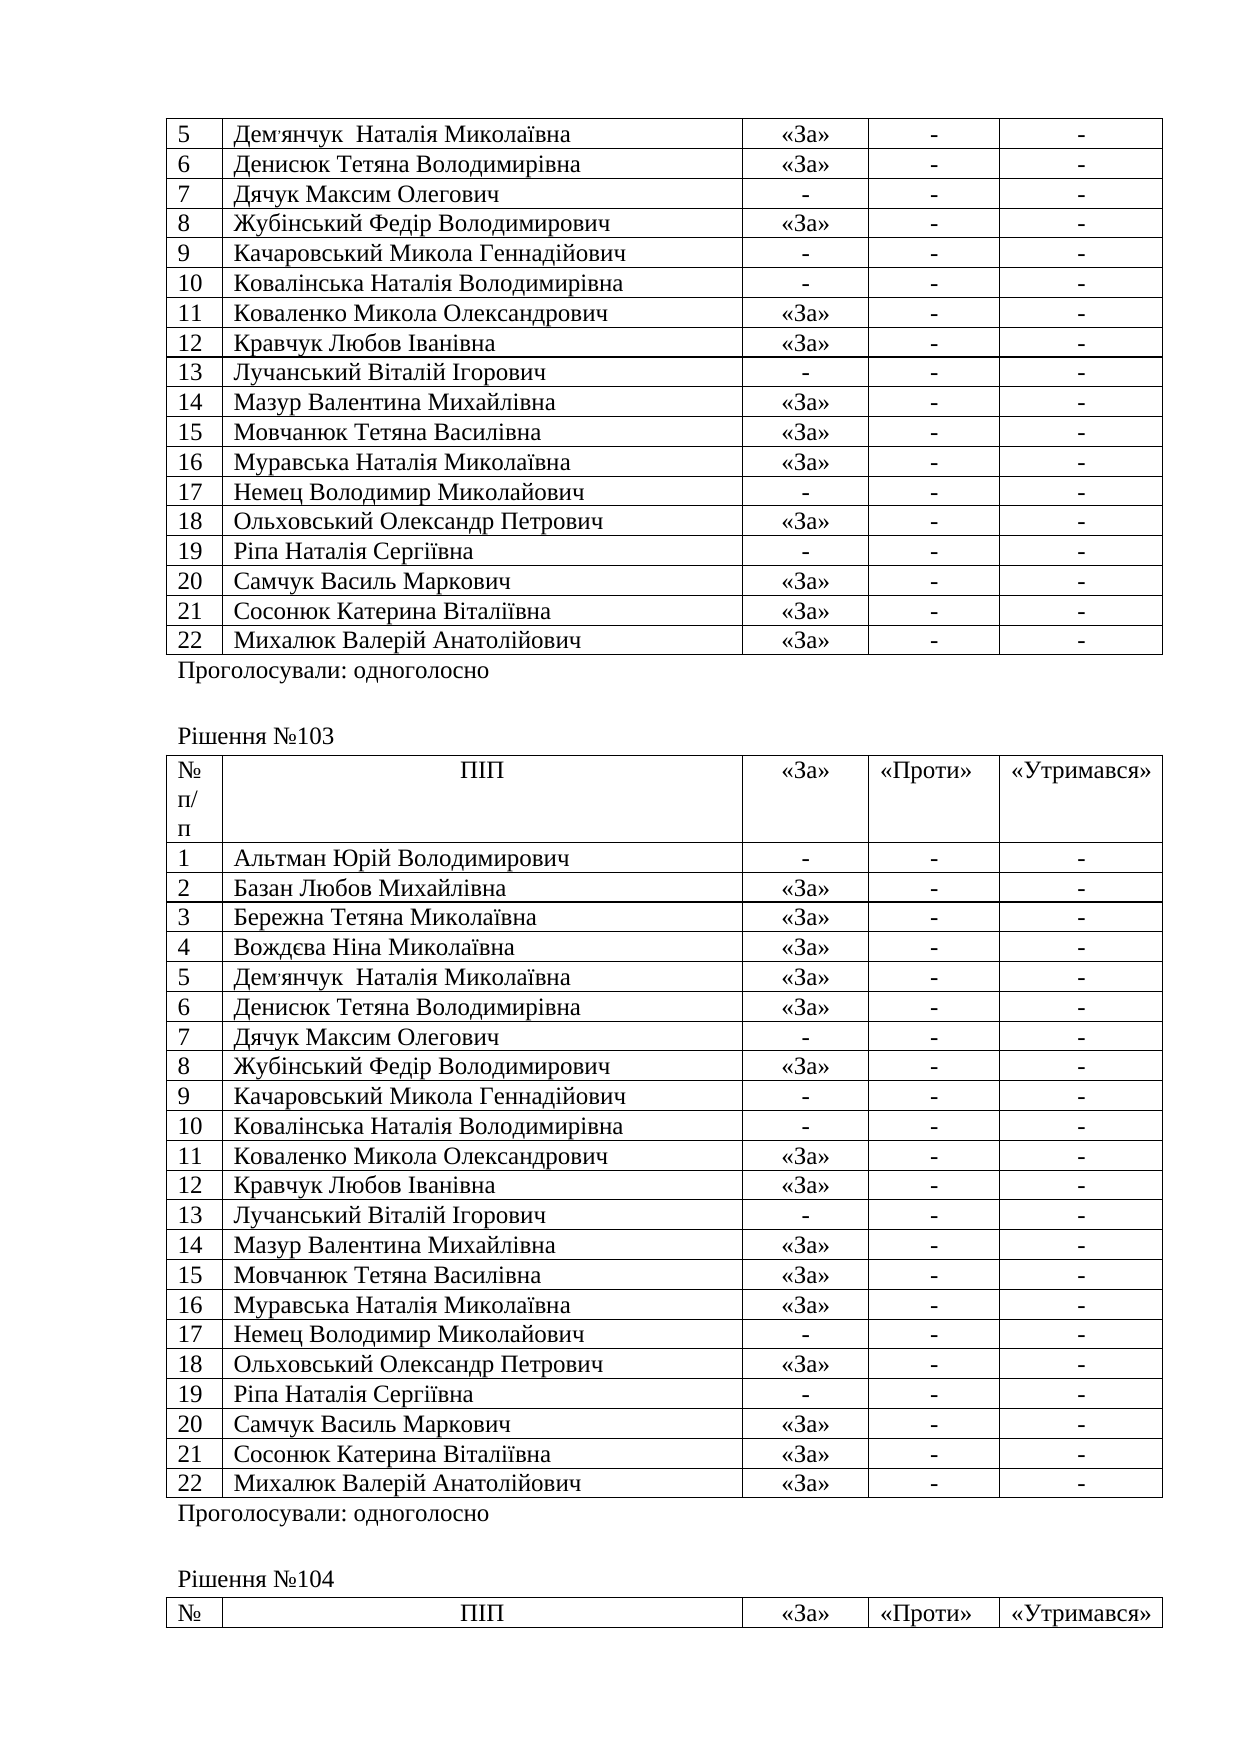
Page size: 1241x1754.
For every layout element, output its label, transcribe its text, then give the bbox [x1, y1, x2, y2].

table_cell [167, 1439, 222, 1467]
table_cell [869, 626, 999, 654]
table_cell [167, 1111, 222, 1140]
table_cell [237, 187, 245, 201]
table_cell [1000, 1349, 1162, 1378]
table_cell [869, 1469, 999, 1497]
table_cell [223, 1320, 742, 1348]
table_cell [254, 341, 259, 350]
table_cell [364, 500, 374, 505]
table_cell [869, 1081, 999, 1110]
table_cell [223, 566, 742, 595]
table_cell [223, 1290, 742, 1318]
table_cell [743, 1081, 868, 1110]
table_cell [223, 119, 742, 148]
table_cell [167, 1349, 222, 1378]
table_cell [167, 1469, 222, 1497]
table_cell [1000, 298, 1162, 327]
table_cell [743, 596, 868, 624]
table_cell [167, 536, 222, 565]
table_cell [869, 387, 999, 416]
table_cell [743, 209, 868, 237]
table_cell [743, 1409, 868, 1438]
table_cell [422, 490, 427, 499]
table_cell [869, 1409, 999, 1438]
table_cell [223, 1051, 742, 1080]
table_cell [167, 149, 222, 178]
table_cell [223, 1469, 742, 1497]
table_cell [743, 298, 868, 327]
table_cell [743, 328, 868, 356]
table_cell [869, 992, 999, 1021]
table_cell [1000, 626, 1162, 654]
text Рішення №103 [177, 721, 1152, 750]
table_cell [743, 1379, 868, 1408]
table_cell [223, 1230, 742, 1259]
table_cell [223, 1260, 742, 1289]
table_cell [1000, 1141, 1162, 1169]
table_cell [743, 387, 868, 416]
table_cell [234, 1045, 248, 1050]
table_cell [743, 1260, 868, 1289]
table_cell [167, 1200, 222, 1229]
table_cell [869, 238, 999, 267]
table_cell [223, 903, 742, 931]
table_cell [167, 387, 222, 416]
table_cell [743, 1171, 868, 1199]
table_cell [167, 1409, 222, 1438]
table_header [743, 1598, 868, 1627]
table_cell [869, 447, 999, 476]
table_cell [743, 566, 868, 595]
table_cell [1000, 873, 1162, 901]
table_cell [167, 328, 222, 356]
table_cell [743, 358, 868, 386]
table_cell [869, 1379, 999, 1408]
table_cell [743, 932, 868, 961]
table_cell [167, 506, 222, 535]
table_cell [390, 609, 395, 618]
text Рішення №104 [177, 1564, 1152, 1593]
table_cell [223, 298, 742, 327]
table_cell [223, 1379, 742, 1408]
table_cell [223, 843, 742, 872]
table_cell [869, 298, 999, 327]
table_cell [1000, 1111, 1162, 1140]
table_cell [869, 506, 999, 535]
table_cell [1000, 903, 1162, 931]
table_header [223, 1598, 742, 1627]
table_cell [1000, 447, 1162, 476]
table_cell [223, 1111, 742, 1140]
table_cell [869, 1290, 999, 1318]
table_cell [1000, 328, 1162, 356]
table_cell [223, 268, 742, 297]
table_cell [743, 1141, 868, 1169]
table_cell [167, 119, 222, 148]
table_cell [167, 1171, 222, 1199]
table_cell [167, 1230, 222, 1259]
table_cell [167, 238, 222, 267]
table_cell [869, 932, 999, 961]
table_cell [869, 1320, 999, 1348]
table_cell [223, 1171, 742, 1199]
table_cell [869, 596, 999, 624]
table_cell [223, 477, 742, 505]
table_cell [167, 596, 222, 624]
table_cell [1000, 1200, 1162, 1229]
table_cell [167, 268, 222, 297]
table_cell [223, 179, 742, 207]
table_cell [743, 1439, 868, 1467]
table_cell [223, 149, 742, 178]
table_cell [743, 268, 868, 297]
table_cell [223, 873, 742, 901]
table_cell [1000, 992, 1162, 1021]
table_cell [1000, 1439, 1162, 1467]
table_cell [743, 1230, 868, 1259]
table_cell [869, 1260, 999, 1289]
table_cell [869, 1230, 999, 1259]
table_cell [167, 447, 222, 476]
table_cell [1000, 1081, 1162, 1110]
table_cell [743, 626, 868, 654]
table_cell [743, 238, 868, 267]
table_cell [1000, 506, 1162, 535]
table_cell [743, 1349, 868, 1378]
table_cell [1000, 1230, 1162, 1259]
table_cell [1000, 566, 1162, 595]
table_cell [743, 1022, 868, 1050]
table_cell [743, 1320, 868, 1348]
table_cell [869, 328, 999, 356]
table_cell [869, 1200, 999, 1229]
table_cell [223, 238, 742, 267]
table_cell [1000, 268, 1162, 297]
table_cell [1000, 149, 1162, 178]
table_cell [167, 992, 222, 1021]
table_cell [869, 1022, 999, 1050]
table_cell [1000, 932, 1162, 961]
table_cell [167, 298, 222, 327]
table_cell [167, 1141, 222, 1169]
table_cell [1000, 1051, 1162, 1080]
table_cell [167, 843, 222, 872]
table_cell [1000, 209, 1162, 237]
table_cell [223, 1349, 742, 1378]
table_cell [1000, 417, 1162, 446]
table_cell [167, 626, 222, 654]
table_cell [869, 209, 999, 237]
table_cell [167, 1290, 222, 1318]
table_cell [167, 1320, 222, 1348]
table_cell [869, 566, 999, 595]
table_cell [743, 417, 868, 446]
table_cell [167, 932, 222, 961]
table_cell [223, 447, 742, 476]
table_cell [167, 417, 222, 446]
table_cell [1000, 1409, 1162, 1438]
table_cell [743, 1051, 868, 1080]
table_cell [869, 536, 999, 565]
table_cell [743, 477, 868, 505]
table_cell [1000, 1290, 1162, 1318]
text Проголосували: одноголосно [177, 1498, 1152, 1527]
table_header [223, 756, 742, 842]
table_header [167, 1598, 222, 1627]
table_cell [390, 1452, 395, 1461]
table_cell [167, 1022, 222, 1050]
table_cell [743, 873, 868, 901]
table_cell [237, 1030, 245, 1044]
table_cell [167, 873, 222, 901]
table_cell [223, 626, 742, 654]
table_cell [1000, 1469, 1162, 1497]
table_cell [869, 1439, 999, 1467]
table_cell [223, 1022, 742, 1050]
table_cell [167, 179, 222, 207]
text Проголосували: одноголосно [177, 655, 1152, 684]
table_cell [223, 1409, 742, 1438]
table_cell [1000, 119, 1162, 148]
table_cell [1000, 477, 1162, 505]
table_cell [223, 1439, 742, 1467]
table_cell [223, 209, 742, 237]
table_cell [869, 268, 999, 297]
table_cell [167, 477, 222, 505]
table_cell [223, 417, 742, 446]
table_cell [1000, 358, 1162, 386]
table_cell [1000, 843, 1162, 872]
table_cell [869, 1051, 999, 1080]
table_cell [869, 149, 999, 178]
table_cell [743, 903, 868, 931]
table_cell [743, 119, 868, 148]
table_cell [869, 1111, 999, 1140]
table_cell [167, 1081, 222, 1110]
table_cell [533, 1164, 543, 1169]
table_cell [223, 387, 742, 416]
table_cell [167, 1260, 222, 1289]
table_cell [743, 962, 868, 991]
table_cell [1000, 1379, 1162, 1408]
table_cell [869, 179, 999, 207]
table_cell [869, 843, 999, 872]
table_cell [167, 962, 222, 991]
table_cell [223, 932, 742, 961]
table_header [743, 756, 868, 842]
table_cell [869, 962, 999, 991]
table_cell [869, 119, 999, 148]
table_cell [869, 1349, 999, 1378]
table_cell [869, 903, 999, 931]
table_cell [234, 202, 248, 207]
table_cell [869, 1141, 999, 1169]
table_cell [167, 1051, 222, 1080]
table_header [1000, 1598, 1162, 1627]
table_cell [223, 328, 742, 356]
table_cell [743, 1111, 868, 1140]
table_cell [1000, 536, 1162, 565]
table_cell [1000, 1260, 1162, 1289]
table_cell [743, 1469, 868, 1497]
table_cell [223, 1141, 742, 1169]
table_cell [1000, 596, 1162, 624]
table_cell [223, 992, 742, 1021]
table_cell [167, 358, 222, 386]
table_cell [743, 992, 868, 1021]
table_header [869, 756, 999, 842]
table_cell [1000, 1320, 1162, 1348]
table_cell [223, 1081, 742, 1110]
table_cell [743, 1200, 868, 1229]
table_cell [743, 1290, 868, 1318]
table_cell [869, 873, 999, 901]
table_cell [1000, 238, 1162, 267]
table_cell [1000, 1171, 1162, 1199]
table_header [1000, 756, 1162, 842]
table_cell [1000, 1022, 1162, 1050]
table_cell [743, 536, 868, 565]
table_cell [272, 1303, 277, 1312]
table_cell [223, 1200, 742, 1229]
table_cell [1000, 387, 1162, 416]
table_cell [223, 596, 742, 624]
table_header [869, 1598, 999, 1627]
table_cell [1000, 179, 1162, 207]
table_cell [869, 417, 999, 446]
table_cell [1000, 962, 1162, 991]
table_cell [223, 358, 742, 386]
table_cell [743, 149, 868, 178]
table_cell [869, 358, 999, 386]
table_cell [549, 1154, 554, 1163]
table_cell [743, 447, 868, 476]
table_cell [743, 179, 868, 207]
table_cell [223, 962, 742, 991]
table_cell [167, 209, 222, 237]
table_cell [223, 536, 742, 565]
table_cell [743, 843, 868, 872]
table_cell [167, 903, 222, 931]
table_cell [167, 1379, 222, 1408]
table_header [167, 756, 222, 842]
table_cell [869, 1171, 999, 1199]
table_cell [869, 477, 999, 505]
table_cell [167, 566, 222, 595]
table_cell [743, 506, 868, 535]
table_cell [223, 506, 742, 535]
